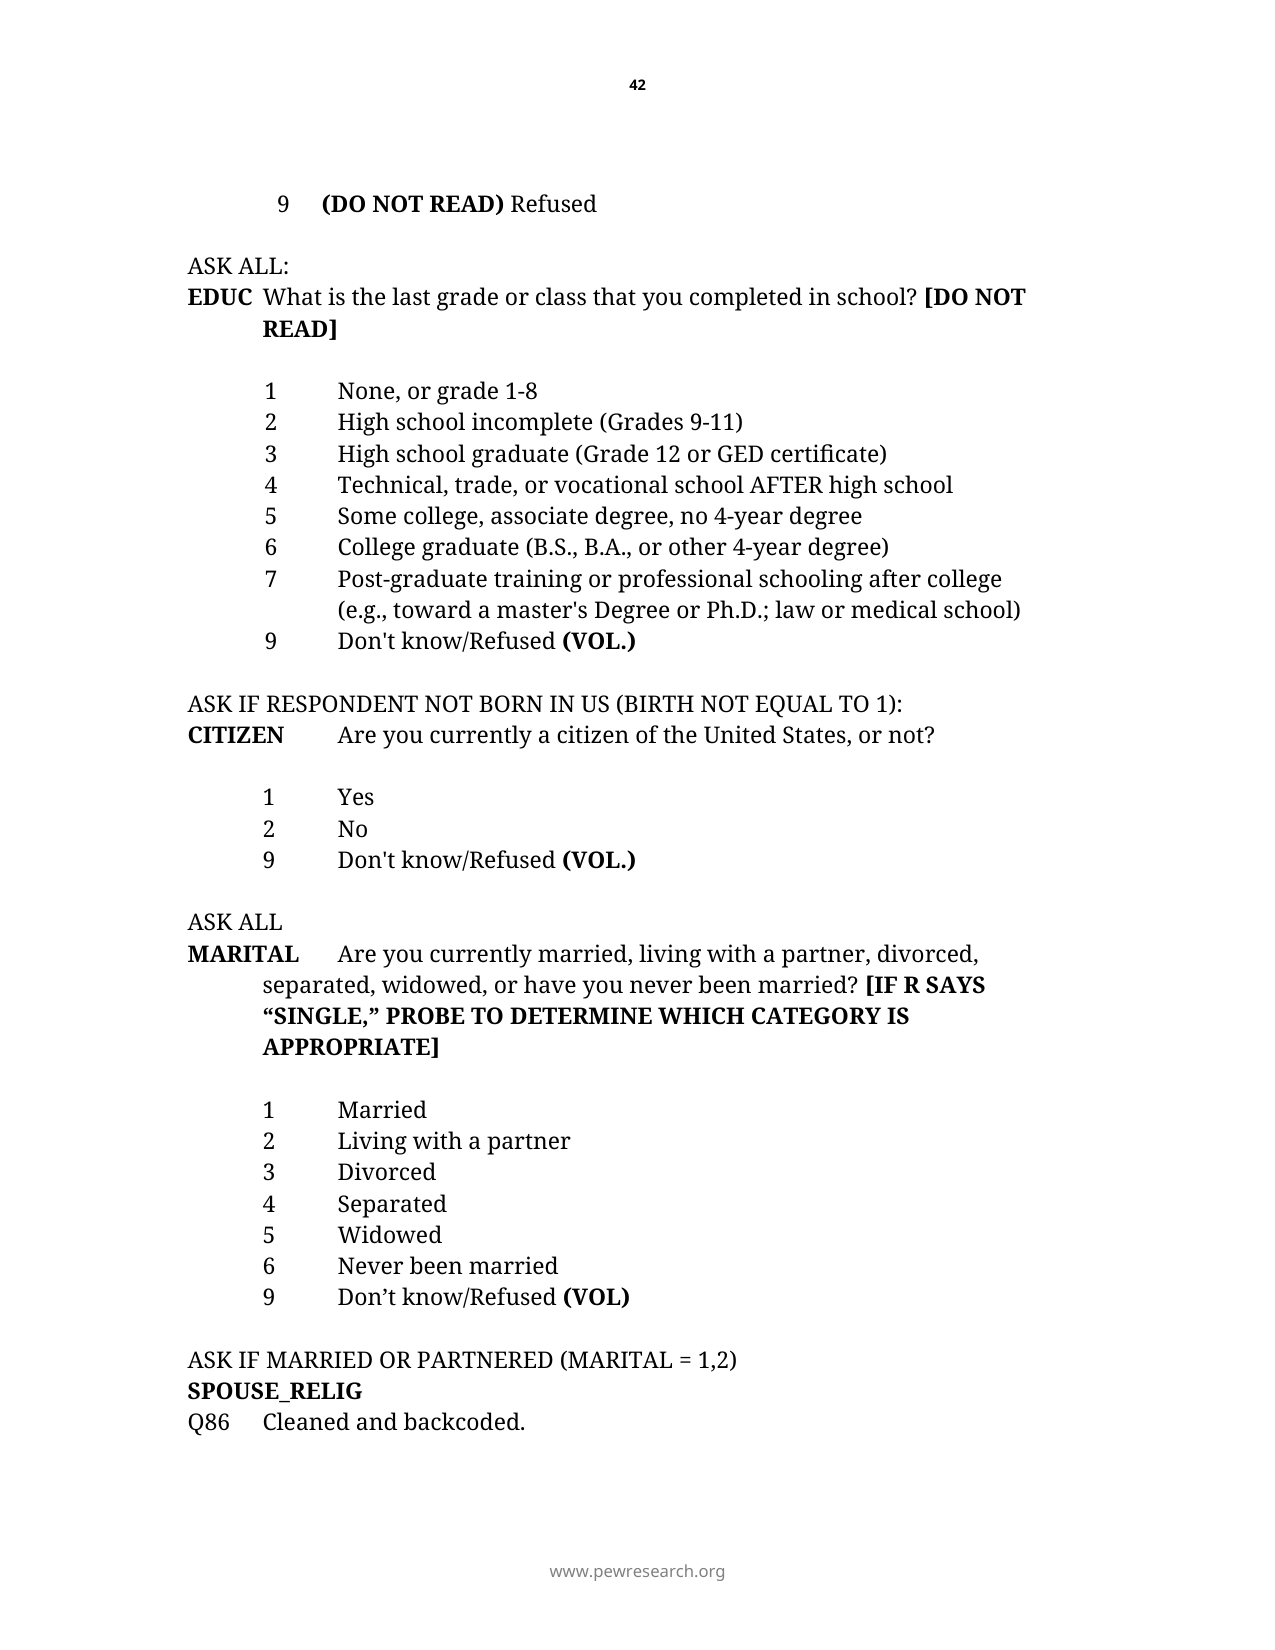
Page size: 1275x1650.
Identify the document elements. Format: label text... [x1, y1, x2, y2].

text 9 Don’t know/Refused (VOL) [187, 1281, 1087, 1312]
text ASK ALL [187, 906, 1087, 937]
text 2 No [262, 812, 1087, 844]
text (e.g., toward a master's Degree or Ph.D.; law or medical school) [262, 594, 1087, 625]
text CITIZEN Are you currently a citizen of the United States, or not? [187, 719, 1087, 750]
text 5 Some college, associate degree, no 4-year degree [262, 500, 1087, 531]
text 1 Yes [262, 781, 1087, 812]
text ASK IF MARRIED OR PARTNERED (MARITAL = 1,2) [187, 1344, 1087, 1375]
text MARITAL Are you currently married, living with a partner, divorced, separated, widowed, or have you never been married? [IF R SAYS “SINGLE,” PROBE TO DETERMINE WHICH CATEGORY IS APPROPRIATE] [187, 937, 1087, 1062]
text 9 (DO NOT READ) Refused [187, 187, 1087, 219]
text 2 Living with a partner [187, 1125, 1087, 1156]
text 6 College graduate (B.S., B.A., or other 4-year degree) [262, 531, 1087, 562]
text 4 Technical, trade, or vocational school AFTER high school [262, 469, 1087, 500]
text 5 Widowed [187, 1219, 1087, 1250]
text 1 Married [187, 1094, 1087, 1125]
text 6 Never been married [187, 1250, 1087, 1281]
text SPOUSE_RELIG [187, 1375, 1087, 1406]
text 9 Don't know/Refused (VOL.) [262, 625, 1087, 656]
text EDUC What is the last grade or class that you completed in school? [DO NOT READ] [187, 281, 1087, 344]
text 3 Divorced [187, 1156, 1087, 1187]
text ASK ALL: [187, 250, 1087, 281]
text 3 High school graduate (Grade 12 or GED certificate) [262, 437, 1087, 469]
text 4 Separated [187, 1187, 1087, 1219]
text Q86 Cleaned and backcoded. [187, 1406, 1087, 1437]
text 9 Don't know/Refused (VOL.) [262, 844, 1087, 875]
text 1 None, or grade 1-8 [262, 375, 1087, 406]
text 7 Post-graduate training or professional schooling after college [262, 562, 1087, 594]
text ASK IF RESPONDENT NOT BORN IN US (BIRTH NOT EQUAL TO 1): [187, 687, 1087, 719]
text 2 High school incomplete (Grades 9-11) [262, 406, 1087, 437]
